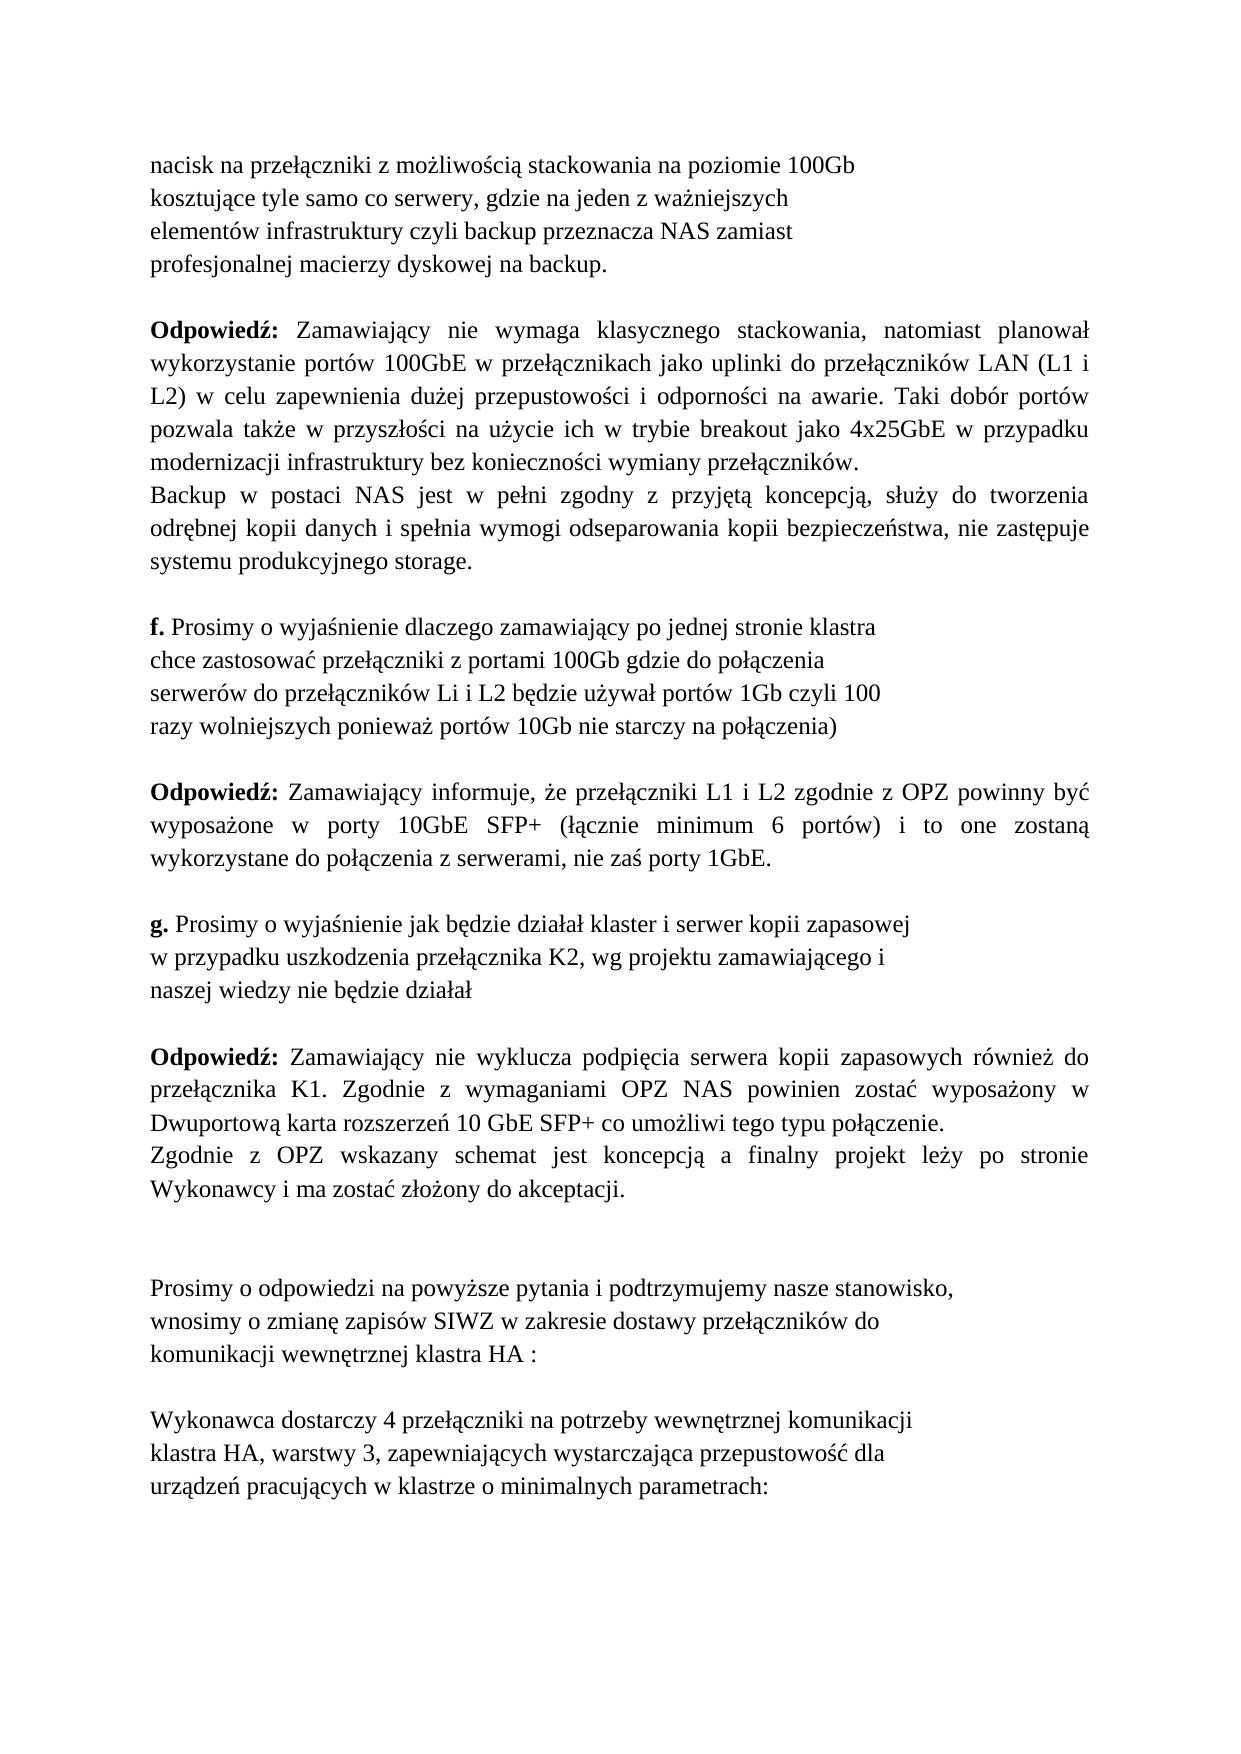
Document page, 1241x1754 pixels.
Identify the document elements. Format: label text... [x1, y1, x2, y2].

text nacisk na przełączniki z możliwością stackowania na poziomie 100Gb [150, 150, 1090, 179]
text urządzeń pracujących w klastrze o minimalnych parametrach: [150, 1471, 1090, 1499]
text naszej wiedzy nie będzie działał [150, 976, 1090, 1004]
text f. Prosimy o wyjaśnienie dlaczego zamawiający po jednej stronie klastra [150, 612, 1090, 641]
text Prosimy o odpowiedzi na powyższe pytania i podtrzymujemy nasze stanowisko, [150, 1273, 1090, 1301]
text serwerów do przełączników Li i L2 będzie używał portów 1Gb czyli 100 [150, 678, 1090, 707]
text Odpowiedź: Zamawiający informuje, że przełączniki L1 i L2 zgodnie z OPZ powinny być wyposażone w porty 10GbE SFP+ (łącznie minimum 6 portów) i to one zostaną wykorzystane do połączenia z serwerami, nie zaś porty 1GbE. [150, 777, 1090, 872]
text chce zastosować przełączniki z portami 100Gb gdzie do połączenia [150, 645, 1090, 674]
text razy wolniejszych ponieważ portów 10Gb nie starczy na połączenia) [150, 711, 1090, 740]
text Zgodnie z OPZ wskazany schemat jest koncepcją a finalny projekt leży po stronie Wykonawcy i ma zostać złożony do akceptacji. [150, 1141, 1090, 1202]
text kosztujące tyle samo co serwery, gdzie na jeden z ważniejszych [150, 183, 1090, 212]
text Odpowiedź: Zamawiający nie wymaga klasycznego stackowania, natomiast planował wykorzystanie portów 100GbE w przełącznikach jako uplinki do przełączników LAN (L1 i L2) w celu zapewnienia dużej przepustowości i odporności na awarie. Taki dobór portów pozwala także w przyszłości na użycie ich w trybie breakout jako 4x25GbE w przypadku modernizacji infrastruktury bez konieczności wymiany przełączników. [150, 315, 1090, 476]
text wnosimy o zmianę zapisów SIWZ w zakresie dostawy przełączników do [150, 1306, 1090, 1334]
text profesjonalnej macierzy dyskowej na backup. [150, 249, 1090, 278]
text komunikacji wewnętrznej klastra HA : [150, 1339, 1090, 1367]
text klastra HA, warstwy 3, zapewniających wystarczająca przepustowość dla [150, 1438, 1090, 1467]
text w przypadku uszkodzenia przełącznika K2, wg projektu zamawiającego i [150, 942, 1090, 971]
text g. Prosimy o wyjaśnienie jak będzie działał klaster i serwer kopii zapasowej [150, 909, 1090, 938]
text Wykonawca dostarczy 4 przełączniki na potrzeby wewnętrznej komunikacji [150, 1405, 1090, 1433]
text Odpowiedź: Zamawiający nie wyklucza podpięcia serwera kopii zapasowych również do przełącznika K1. Zgodnie z wymaganiami OPZ NAS powinien zostać wyposażony w Dwuportową karta rozszerzeń 10 GbE SFP+ co umożliwi tego typu połączenie. [150, 1042, 1090, 1136]
text elementów infrastruktury czyli backup przeznacza NAS zamiast [150, 216, 1090, 245]
text Backup w postaci NAS jest w pełni zgodny z przyjętą koncepcją, służy do tworzenia odrębnej kopii danych i spełnia wymogi odseparowania kopii bezpieczeństwa, nie zastępuje systemu produkcyjnego storage. [150, 480, 1090, 575]
